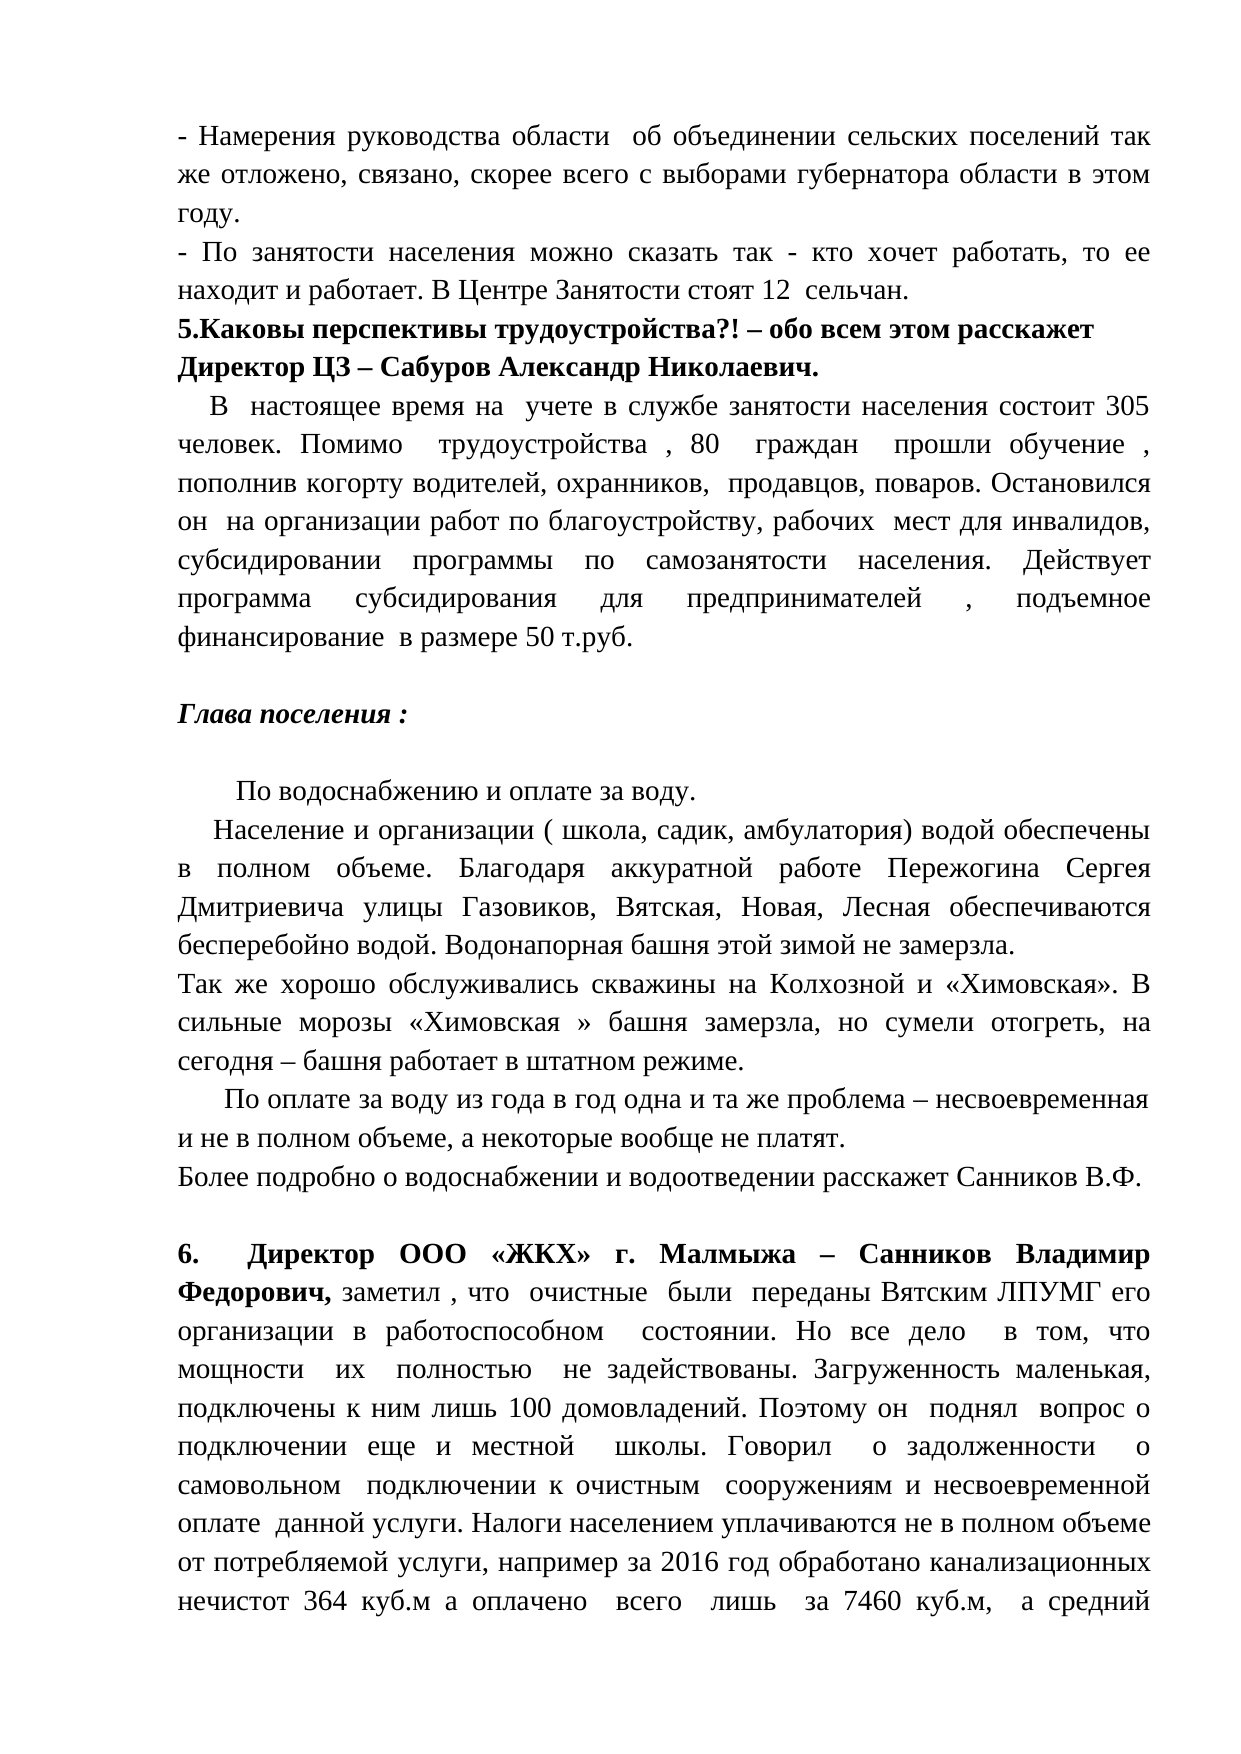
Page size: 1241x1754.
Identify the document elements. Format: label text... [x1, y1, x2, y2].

text Население и организации ( школа, садик, амбулатория) водой обеспечены в полном объеме. Благодаря аккуратной работе Пережогина Сергея Дмитриевича улицы Газовиков, Вятская, Новая, Лесная обеспечиваются бесперебойно водой. Водонапорная башня этой зимой не замерзла. [177, 812, 1152, 961]
text Более подробно о водоснабжении и водоотведении расскажет Санников В.Ф. [177, 1159, 1152, 1192]
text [177, 1236, 1152, 1616]
text По водоснабжению и оплате за воду. [177, 773, 1152, 807]
text По оплате за воду из года в год одна и та же проблема – несвоевременная и не в полном объеме, а некоторые вообще не платят. [177, 1082, 1152, 1154]
text Глава поселения : [177, 696, 1152, 730]
text - Намерения руководства области об объединении сельских поселений так же отложено, связано, скорее всего с выборами губернатора области в этом году. [177, 118, 1152, 229]
text В настоящее время на учете в службе занятости населения состоит 305 человек. Помимо трудоустройства , 80 граждан прошли обучение , пополнив когорту водителей, охранников, продавцов, поваров. Остановился он на организации работ по благоустройству, рабочих мест для инвалидов, субсидировании программы по самозанятости населения. Действует программа субсидирования для предпринимателей , подъемное финансирование в размере 50 т.руб. [177, 388, 1152, 653]
text - По занятости населения можно сказать так - кто хочет работать, то ее находит и работает. В Центре Занятости стоят 12 сельчан. [177, 234, 1152, 306]
text Директор ЦЗ – Сабуров Александр Николаевич. [177, 349, 1152, 383]
text 5.Каковы перспективы трудоустройства?! – обо всем этом расскажет [177, 311, 1152, 344]
text Так же хорошо обслуживались скважины на Колхозной и «Химовская». В сильные морозы «Химовская » башня замерзла, но сумели отогреть, на сегодня – башня работает в штатном режиме. [177, 966, 1152, 1077]
